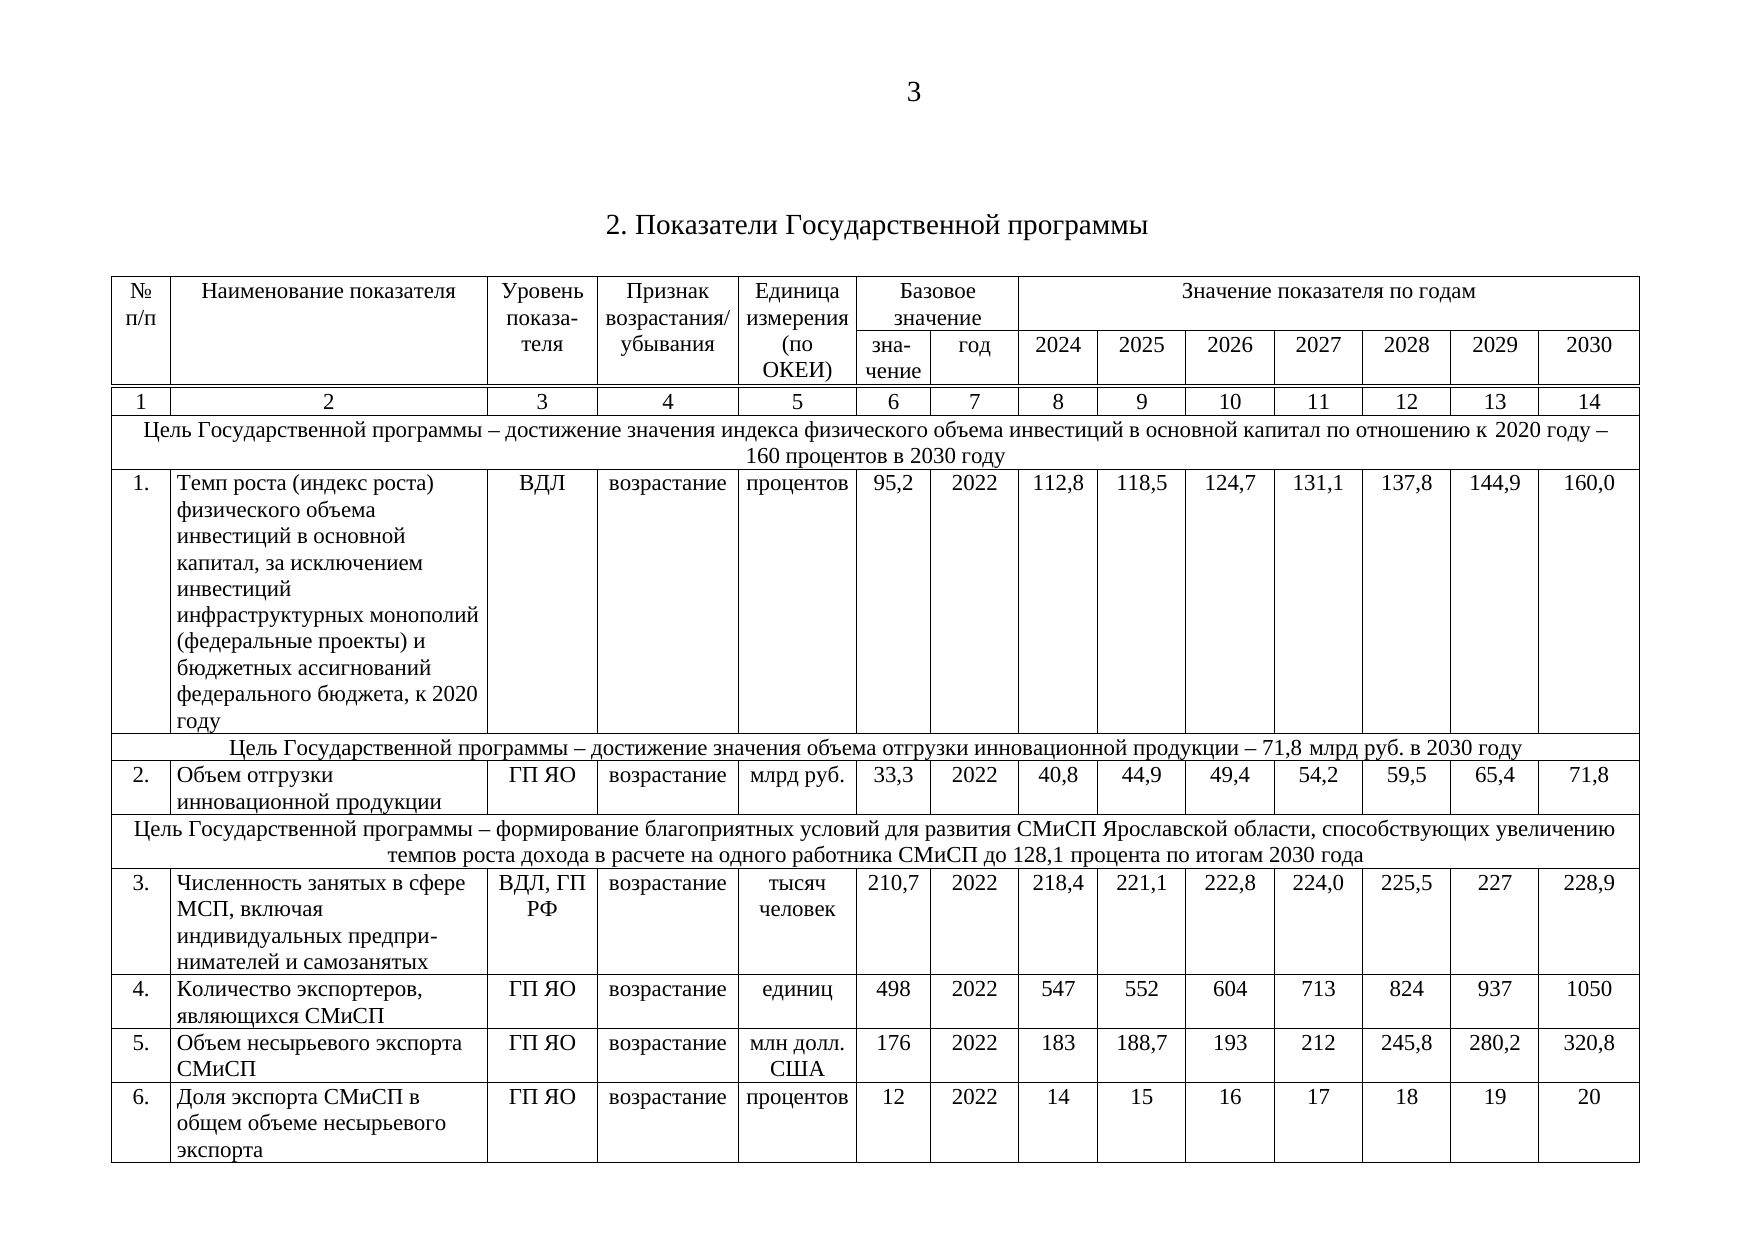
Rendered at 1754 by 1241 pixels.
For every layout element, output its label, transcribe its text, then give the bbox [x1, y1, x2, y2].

table_cell млрд руб. [739, 761, 856, 814]
table_cell Доля экспорта СМиСП в общем объеме несырьевого экспорта [171, 1083, 487, 1162]
table_cell возрастание [598, 761, 738, 814]
table_cell 212 [1275, 1029, 1362, 1082]
table_cell 54,2 [1275, 761, 1362, 814]
table_cell Темп роста (индекс роста) физического объема инвестиций в основной капитал, за исключением инвестиций инфраструктурных монополий (федеральные проекты) и бюджетных ассигнований федерального бюджета, к 2020 году [171, 470, 487, 733]
table_cell Количество экспортеров, являющихся СМиСП [171, 975, 487, 1028]
table_cell 245,8 [1363, 1029, 1450, 1082]
table_cell 16 [1186, 1083, 1274, 1162]
table_header Признак возрастания/ убывания [598, 277, 738, 384]
table_cell 2027 [1275, 331, 1362, 384]
table_cell 4. [112, 975, 170, 1028]
table_cell 137,8 [1363, 470, 1450, 733]
table_cell 225,5 [1363, 869, 1450, 974]
table_header 13 [1451, 388, 1538, 415]
table_cell 224,0 [1275, 869, 1362, 974]
table_cell 160,0 [1539, 470, 1639, 733]
table_header 3 [488, 388, 597, 415]
table_cell 2022 [931, 869, 1018, 974]
table_cell 221,1 [1098, 869, 1185, 974]
table_cell 12 [857, 1083, 930, 1162]
table_cell 15 [1098, 1083, 1185, 1162]
table_cell возрастание [598, 470, 738, 733]
table_header Наименование показателя [171, 277, 487, 384]
table_cell 280,2 [1451, 1029, 1538, 1082]
table_cell 2022 [931, 761, 1018, 814]
table_cell ВДЛ, ГП РФ [488, 869, 597, 974]
table_cell 1. [112, 470, 170, 733]
table_cell 2022 [931, 470, 1018, 733]
table_cell 218,4 [1019, 869, 1097, 974]
text 2. Показатели Государственной программы [118, 207, 1636, 240]
table_cell 1050 [1539, 975, 1639, 1028]
table_cell 2026 [1186, 331, 1274, 384]
table_cell ГП ЯО [488, 761, 597, 814]
table_cell 2022 [931, 975, 1018, 1028]
table_header 5 [739, 388, 856, 415]
table_cell Объем отгрузки инновационной продукции [171, 761, 487, 814]
table_cell 227 [1451, 869, 1538, 974]
table_cell 2028 [1363, 331, 1450, 384]
table_cell Объем несырьевого экспорта СМиСП [171, 1029, 487, 1082]
table_cell 33,3 [857, 761, 930, 814]
table_cell 222,8 [1186, 869, 1274, 974]
table_cell 40,8 [1019, 761, 1097, 814]
table_cell зна- чение [857, 331, 930, 384]
table_cell Численность занятых в сфере МСП, включая индивидуальных предпринимателей и самозанятых [171, 869, 487, 974]
table_cell 2022 [931, 1083, 1018, 1162]
table_cell 547 [1019, 975, 1097, 1028]
table_cell возрастание [598, 869, 738, 974]
table_cell 18 [1363, 1083, 1450, 1162]
table_header 8 [1019, 388, 1097, 415]
table_header 6 [857, 388, 930, 415]
table_header 1 [112, 388, 170, 415]
table_cell 210,7 [857, 869, 930, 974]
table_header 14 [1539, 388, 1639, 415]
table_cell возрастание [598, 1083, 738, 1162]
table_cell 176 [857, 1029, 930, 1082]
table_cell 3. [112, 869, 170, 974]
table_header Значение показателя по годам [1019, 277, 1639, 330]
table_header № п/п [112, 277, 170, 384]
table_cell Цель Государственной программы – достижение значения объема отгрузки инновационной продукции – 71,8 млрд руб. в 2030 году [112, 734, 1639, 760]
table_header 12 [1363, 388, 1450, 415]
table_cell 17 [1275, 1083, 1362, 1162]
table_cell тысяч человек [739, 869, 856, 974]
table_cell 320,8 [1539, 1029, 1639, 1082]
table_cell 112,8 [1019, 470, 1097, 733]
table_cell процентов [739, 470, 856, 733]
table_cell 14 [1019, 1083, 1097, 1162]
table_cell 59,5 [1363, 761, 1450, 814]
table_cell 188,7 [1098, 1029, 1185, 1082]
table_header 7 [931, 388, 1018, 415]
table_cell 65,4 [1451, 761, 1538, 814]
table_cell год [931, 331, 1018, 384]
table_cell 498 [857, 975, 930, 1028]
table_header 9 [1098, 388, 1185, 415]
table_cell 131,1 [1275, 470, 1362, 733]
table_cell 2030 [1539, 331, 1639, 384]
table_cell 144,9 [1451, 470, 1538, 733]
table_cell единиц [739, 975, 856, 1028]
table_cell 2024 [1019, 331, 1097, 384]
table_cell Цель Государственной программы – формирование благоприятных условий для развития СМиСП Ярославской области, способствующих увеличению темпов роста дохода в расчете на одного работника СМиСП до 128,1 процента по итогам 2030 года [112, 815, 1639, 868]
table_cell 71,8 [1539, 761, 1639, 814]
table_cell 6. [112, 1083, 170, 1162]
table_cell 824 [1363, 975, 1450, 1028]
table_cell ГП ЯО [488, 1029, 597, 1082]
table_cell процентов [739, 1083, 856, 1162]
table_cell 49,4 [1186, 761, 1274, 814]
table_header 10 [1186, 388, 1274, 415]
table_cell 2025 [1098, 331, 1185, 384]
table_header Уровень показа- теля [488, 277, 597, 384]
table_cell 124,7 [1186, 470, 1274, 733]
table_cell 183 [1019, 1029, 1097, 1082]
table_cell 2022 [931, 1029, 1018, 1082]
table_cell 19 [1451, 1083, 1538, 1162]
table_cell Цель Государственной программы – достижение значения индекса физического объема инвестиций в основной капитал по отношению к 2020 году – 160 процентов в 2030 году [112, 416, 1639, 468]
table_cell 604 [1186, 975, 1274, 1028]
table_header 2 [171, 388, 487, 415]
table_cell ГП ЯО [488, 975, 597, 1028]
table_cell ГП ЯО [488, 1083, 597, 1162]
table_cell 118,5 [1098, 470, 1185, 733]
table_cell 20 [1539, 1083, 1639, 1162]
table_cell 95,2 [857, 470, 930, 733]
table_cell 937 [1451, 975, 1538, 1028]
table_cell 713 [1275, 975, 1362, 1028]
table_cell млн долл. США [739, 1029, 856, 1082]
table_cell 44,9 [1098, 761, 1185, 814]
table_cell ВДЛ [488, 470, 597, 733]
table_cell возрастание [598, 975, 738, 1028]
table_header 11 [1275, 388, 1362, 415]
table_header Единица измерения (по ОКЕИ) [739, 277, 856, 384]
table_cell 5. [112, 1029, 170, 1082]
table_cell 552 [1098, 975, 1185, 1028]
table_header Базовое значение [857, 277, 1018, 330]
table_header 4 [598, 388, 738, 415]
table_cell 193 [1186, 1029, 1274, 1082]
table_cell возрастание [598, 1029, 738, 1082]
table_cell 2029 [1451, 331, 1538, 384]
table_cell 228,9 [1539, 869, 1639, 974]
table_cell 2. [112, 761, 170, 814]
